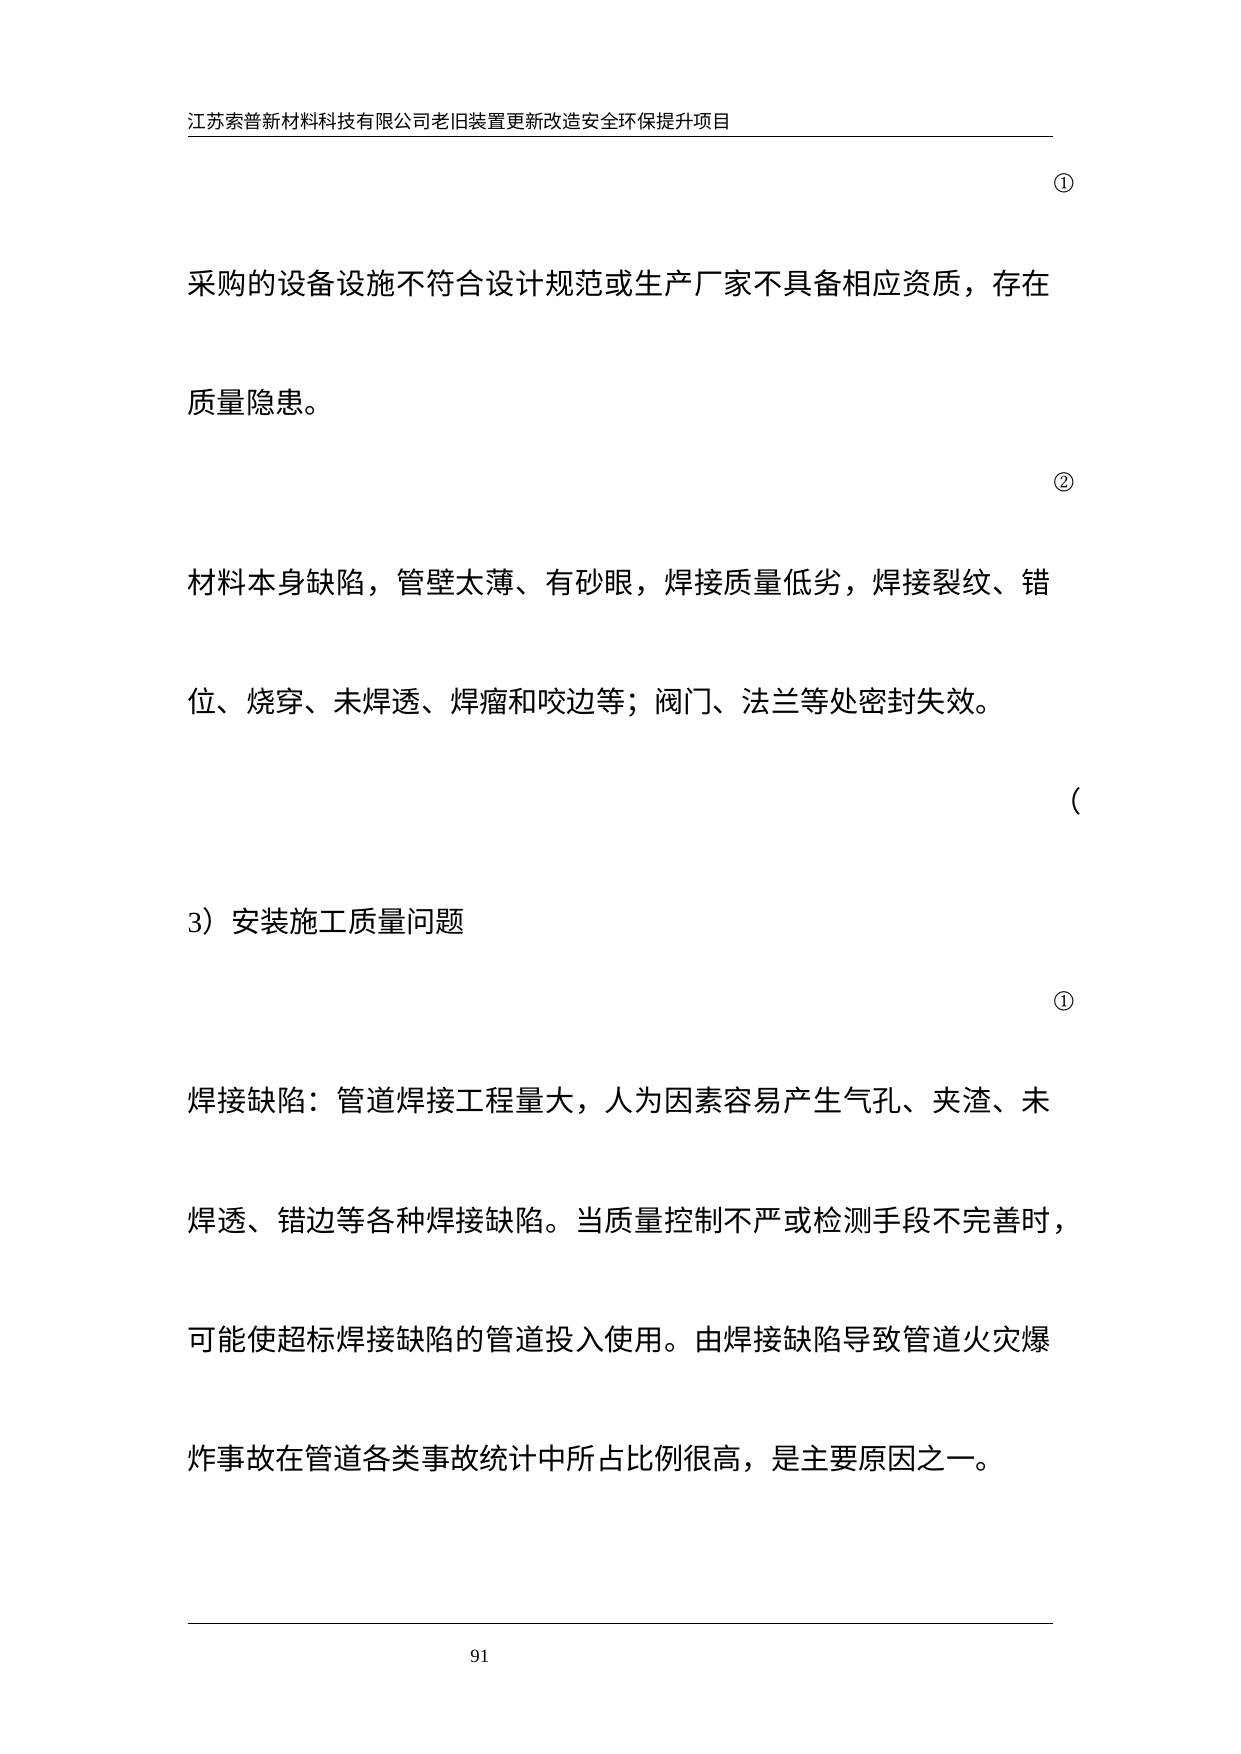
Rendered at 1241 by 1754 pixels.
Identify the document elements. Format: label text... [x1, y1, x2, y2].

text （3）安装施工质量问题 [187, 761, 1053, 959]
text ②材料本身缺陷，管壁太薄、有砂眼，焊接质量低劣，焊接裂纹、错位、烧穿、未焊透、焊瘤和咬边等；阀门、法兰等处密封失效。 [187, 462, 1053, 739]
text ①采购的设备设施不符合设计规范或生产厂家不具备相应资质，存在质量隐患。 [187, 163, 1053, 440]
text ①焊接缺陷：管道焊接工程量大，人为因素容易产生气孔、夹渣、未焊透、错边等各种焊接缺陷。当质量控制不严或检测手段不完善时，可能使超标焊接缺陷的管道投入使用。由焊接缺陷导致管道火灾爆炸事故在管道各类事故统计中所占比例很高，是主要原因之一。 [187, 980, 1053, 1496]
